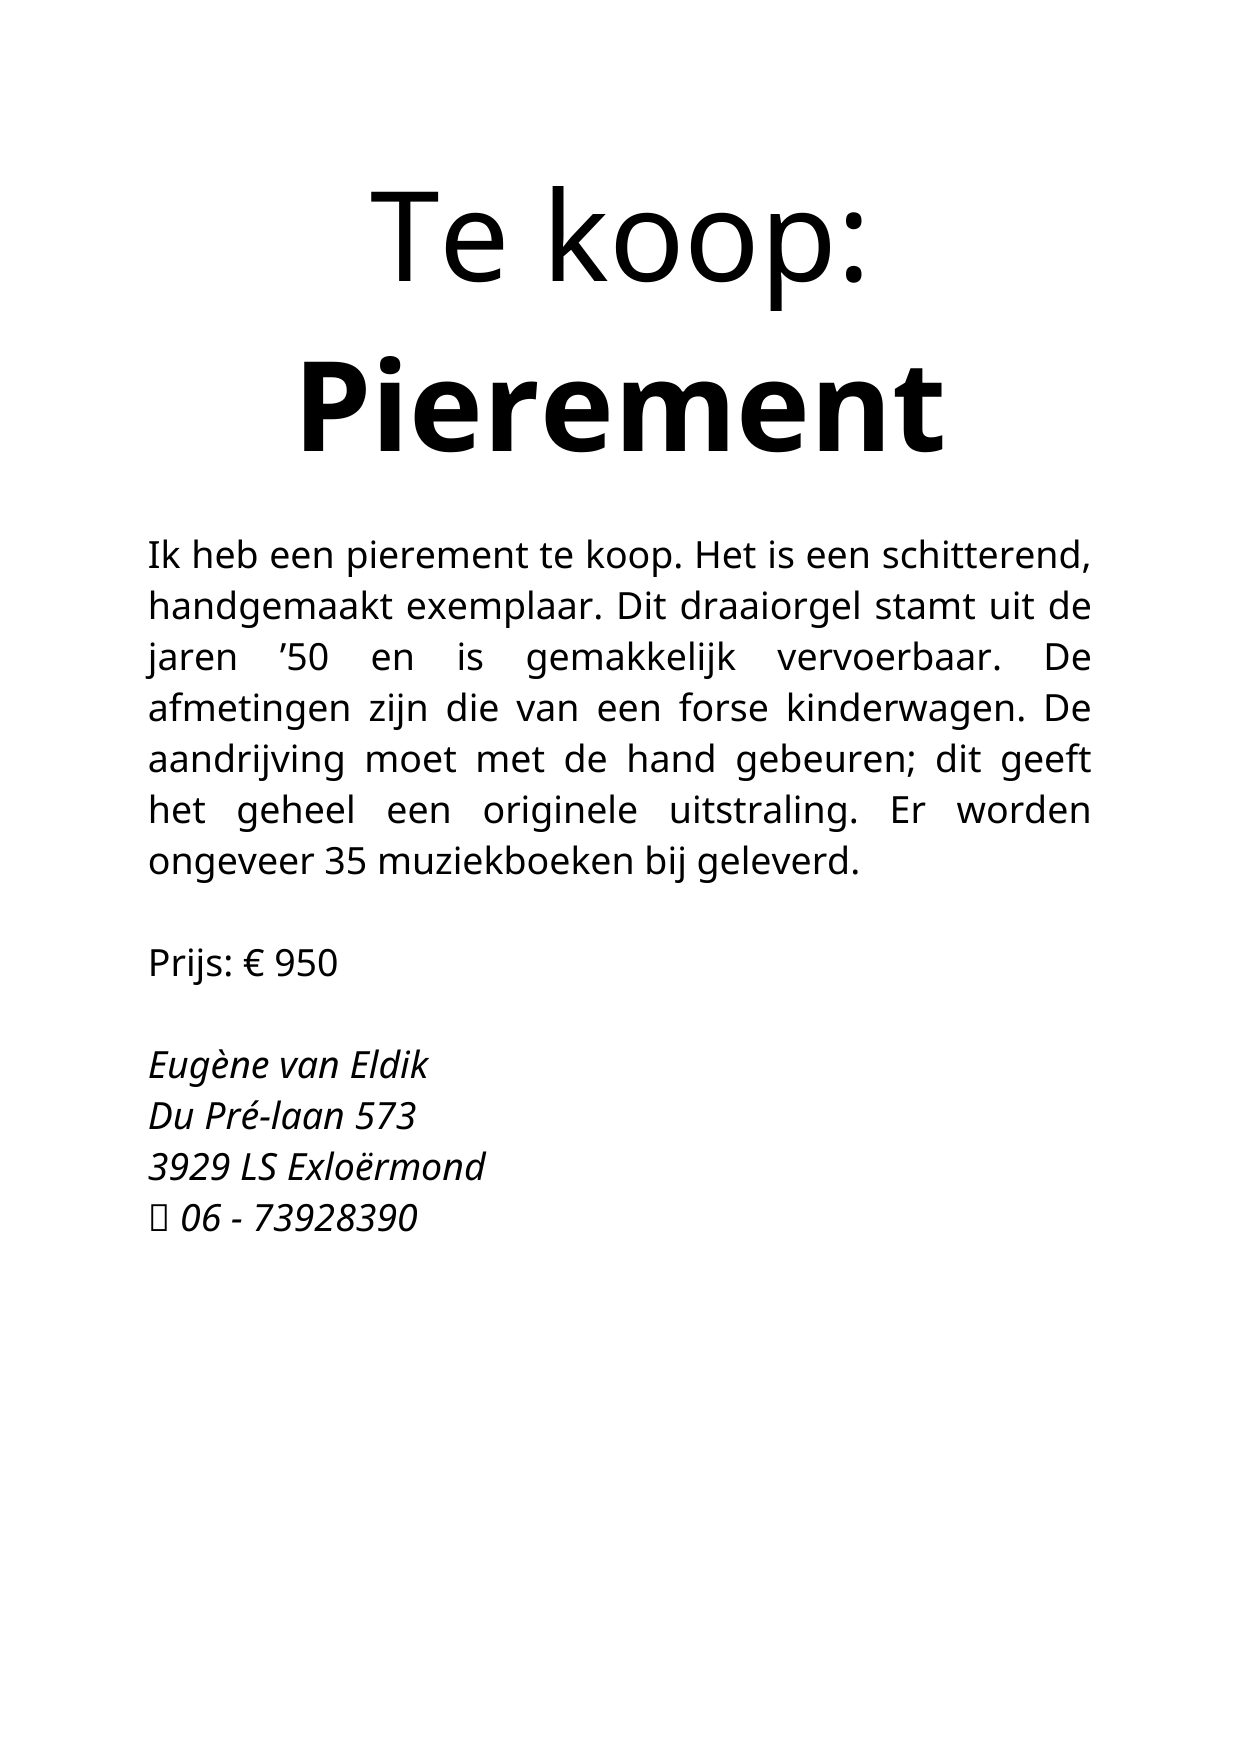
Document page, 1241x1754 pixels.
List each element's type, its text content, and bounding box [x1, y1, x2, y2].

text Pierement [148, 318, 1093, 488]
text Eugène van Eldik [148, 1038, 1093, 1089]
text  06 - 73928390 [148, 1191, 1093, 1242]
text Prijs: € 950 [148, 936, 1093, 987]
text Te koop: [148, 148, 1093, 318]
text 3929 LS Exloërmond [148, 1140, 1093, 1191]
text Ik heb een pierement te koop. Het is een schitterend, handgemaakt exemplaar. Dit draaiorgel stamt uit de jaren ’50 en is gemakkelijk vervoerbaar. De afmetingen zijn die van een forse kinderwagen. De aandrijving moet met de hand gebeuren; dit geeft het geheel een originele uitstraling. Er worden ongeveer 35 muziekboeken bij geleverd. [148, 528, 1093, 885]
text Du Pré-laan 573 [148, 1089, 1093, 1140]
